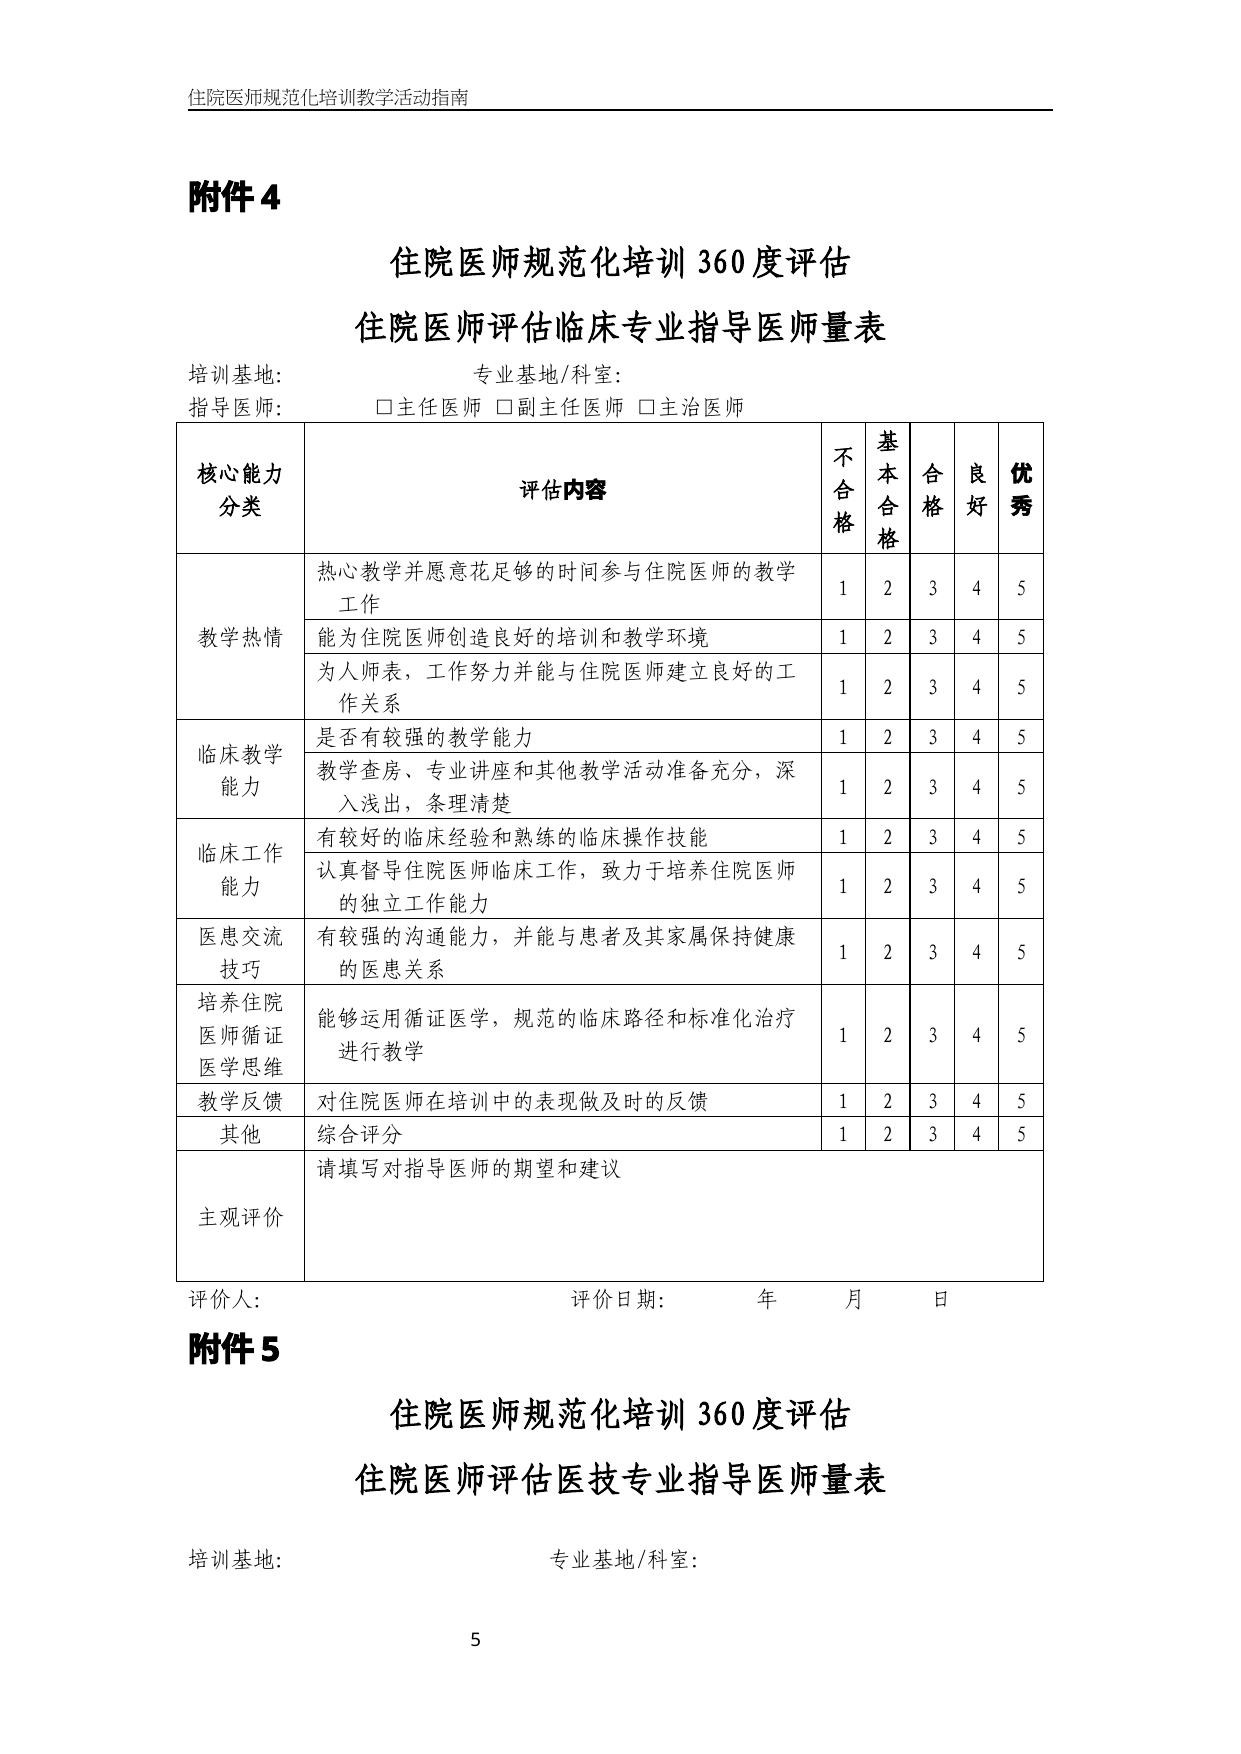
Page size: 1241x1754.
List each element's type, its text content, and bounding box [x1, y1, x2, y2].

table_cell 1 [822, 853, 865, 918]
table_cell 2 [866, 554, 909, 619]
table_cell 2 [866, 620, 909, 653]
table_cell 5 [999, 1084, 1043, 1116]
table_header 基本合格 [866, 423, 909, 553]
table_cell 教学热情 [177, 554, 304, 719]
table_cell 为人师表，工作努力并能与住院医师建立良好的工作关系 [305, 654, 821, 719]
table_cell 3 [911, 753, 954, 818]
table_cell 4 [955, 1117, 998, 1149]
table_cell 1 [822, 1117, 865, 1149]
table_cell 对住院医师在培训中的表现做及时的反馈 [305, 1084, 821, 1116]
table_header 优秀 [999, 423, 1043, 553]
table_cell 4 [955, 853, 998, 918]
table_cell 2 [866, 720, 909, 752]
table_cell 热心教学并愿意花足够的时间参与住院医师的教学工作 [305, 554, 821, 619]
table_cell 3 [911, 620, 954, 653]
table_cell 2 [866, 853, 909, 918]
table_cell 4 [955, 819, 998, 852]
table_cell 其他 [177, 1117, 304, 1149]
table_cell 教学反馈 [177, 1084, 304, 1116]
table_cell 2 [866, 919, 909, 984]
table_cell 1 [822, 554, 865, 619]
table_header 良好 [955, 423, 998, 553]
table_cell 2 [866, 1117, 909, 1149]
table_cell 1 [822, 720, 865, 752]
table_cell 教学查房、专业讲座和其他教学活动准备充分，深入浅出，条理清楚 [305, 753, 821, 818]
text 指导医师： □主任医师 □副主任医师 □主治医师 [187, 389, 1053, 422]
table_cell 2 [866, 985, 909, 1082]
table_cell 4 [955, 985, 998, 1082]
table_cell 3 [911, 985, 954, 1082]
table_cell 5 [999, 720, 1043, 752]
table_cell 4 [955, 919, 998, 984]
table_cell 有较强的沟通能力，并能与患者及其家属保持健康的医患关系 [305, 919, 821, 984]
table_cell 4 [955, 620, 998, 653]
text 附件4 [187, 162, 1053, 227]
table_cell 培养住院医师循证医学思维 [177, 985, 304, 1082]
table_header 核心能力分类 [177, 423, 304, 553]
table_cell 1 [822, 620, 865, 653]
table_cell 5 [999, 753, 1043, 818]
table_cell 临床教学能力 [177, 720, 304, 818]
table_cell 3 [911, 654, 954, 719]
table_cell 3 [911, 819, 954, 852]
table_cell 5 [999, 654, 1043, 719]
table_cell 5 [999, 853, 1043, 918]
table_cell 有较好的临床经验和熟练的临床操作技能 [305, 819, 821, 852]
text 评价人： 评价日期： 年 月 日 [187, 1282, 1053, 1314]
text 住院医师评估临床专业指导医师量表 [187, 292, 1053, 357]
table_cell 1 [822, 919, 865, 984]
table_cell 能为住院医师创造良好的培训和教学环境 [305, 620, 821, 653]
table_cell 4 [955, 1084, 998, 1116]
table_cell 3 [911, 720, 954, 752]
table_cell 3 [911, 919, 954, 984]
table_cell 3 [911, 554, 954, 619]
table_cell 2 [866, 1084, 909, 1116]
table_cell 4 [955, 654, 998, 719]
table_cell 3 [911, 1084, 954, 1116]
table_cell 1 [822, 819, 865, 852]
table_cell 2 [866, 654, 909, 719]
table_cell 1 [822, 1084, 865, 1116]
text 住院医师规范化培训360度评估 [187, 1379, 1053, 1444]
table_cell 医患交流技巧 [177, 919, 304, 984]
table_cell 5 [999, 919, 1043, 984]
table_header 评估内容 [305, 423, 821, 553]
table_cell 认真督导住院医师临床工作，致力于培养住院医师的独立工作能力 [305, 853, 821, 918]
table_cell 主观评价 [177, 1151, 304, 1281]
table_cell 1 [822, 654, 865, 719]
table_cell 临床工作能力 [177, 819, 304, 918]
table_cell 1 [822, 985, 865, 1082]
text 住院医师规范化培训360度评估 [187, 227, 1053, 292]
table_cell 5 [999, 554, 1043, 619]
table_cell 5 [999, 1117, 1043, 1149]
table_cell 3 [911, 853, 954, 918]
table_cell 是否有较强的教学能力 [305, 720, 821, 752]
text 培训基地： 专业基地/科室： [187, 357, 1053, 389]
table_cell 2 [866, 753, 909, 818]
text 附件5 [187, 1314, 1053, 1379]
table_cell 5 [999, 985, 1043, 1082]
table_cell 1 [822, 753, 865, 818]
table_cell 4 [955, 720, 998, 752]
table_cell 综合评分 [305, 1117, 821, 1149]
table_cell 5 [999, 620, 1043, 653]
table_cell 4 [955, 554, 998, 619]
table_cell 5 [999, 819, 1043, 852]
table_cell 2 [866, 819, 909, 852]
table_cell 3 [911, 1117, 954, 1149]
table_cell 请填写对指导医师的期望和建议 [305, 1151, 1043, 1281]
table_cell 能够运用循证医学，规范的临床路径和标准化治疗进行教学 [305, 985, 821, 1082]
table_header 不合格 [822, 423, 865, 553]
table_cell 4 [955, 753, 998, 818]
text 住院医师评估医技专业指导医师量表 [187, 1444, 1053, 1509]
text 培训基地： 专业基地/科室： [187, 1542, 1053, 1574]
table_header 合格 [911, 423, 954, 553]
